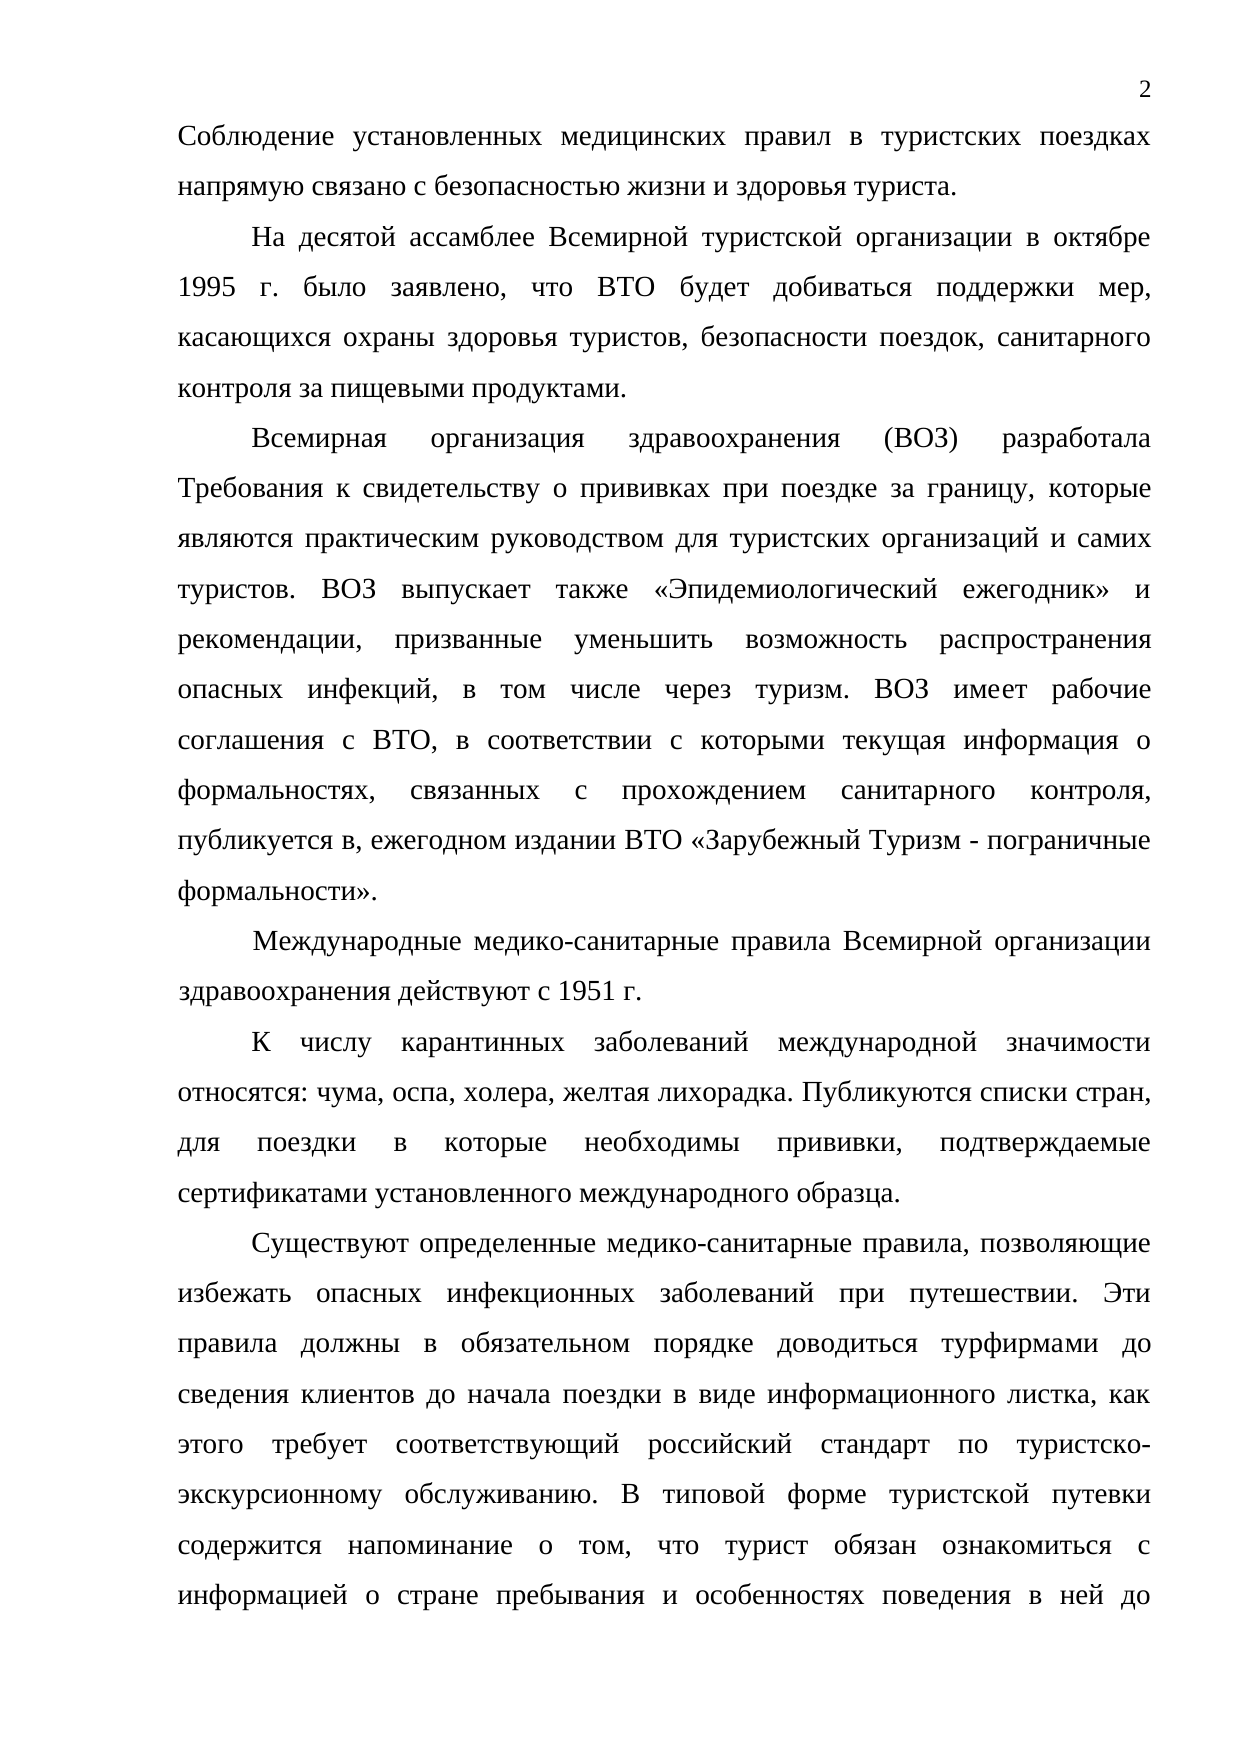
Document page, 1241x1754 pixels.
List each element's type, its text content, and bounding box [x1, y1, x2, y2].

text К числу карантинных заболеваний международной значимости относятся: чума, оспа, холера, желтая лихорадка. Публикуются списки стран, для поездки в которые необходимы прививки, подтверждаемые сертификатами установленного международного образца. [177, 1024, 1152, 1208]
text Всемирная организация здравоохранения (ВОЗ) разработала Требования к свидетельству о прививках при поездке за границу, которые являются практическим руководством для туристских организаций и самих туристов. ВОЗ выпускает также «Эпидемиологический ежегодник» и рекомендации, призванные уменьшить возможность распространения опасных инфекций, в том числе через туризм. ВОЗ имеет рабочие соглашения с ВТО, в соответствии с которыми текущая информация о формальностях, связанных с прохождением санитарного контроля, публикуется в, ежегодном издании ВТО «Зарубежный Туризм - пограничные формальности». [177, 420, 1152, 906]
text Международные медико-санитарные правила Всемирной организации здравоохранения действуют с . [179, 923, 1152, 1007]
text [177, 118, 1152, 202]
text На десятой ассамблее Всемирной туристской организации в октябре . было заявлено, что ВТО будет добиваться поддержки мер, касающихся охраны здоровья туристов, безопасности поездок, санитарного контроля за пищевыми продуктами. [177, 219, 1152, 403]
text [177, 1225, 1152, 1611]
